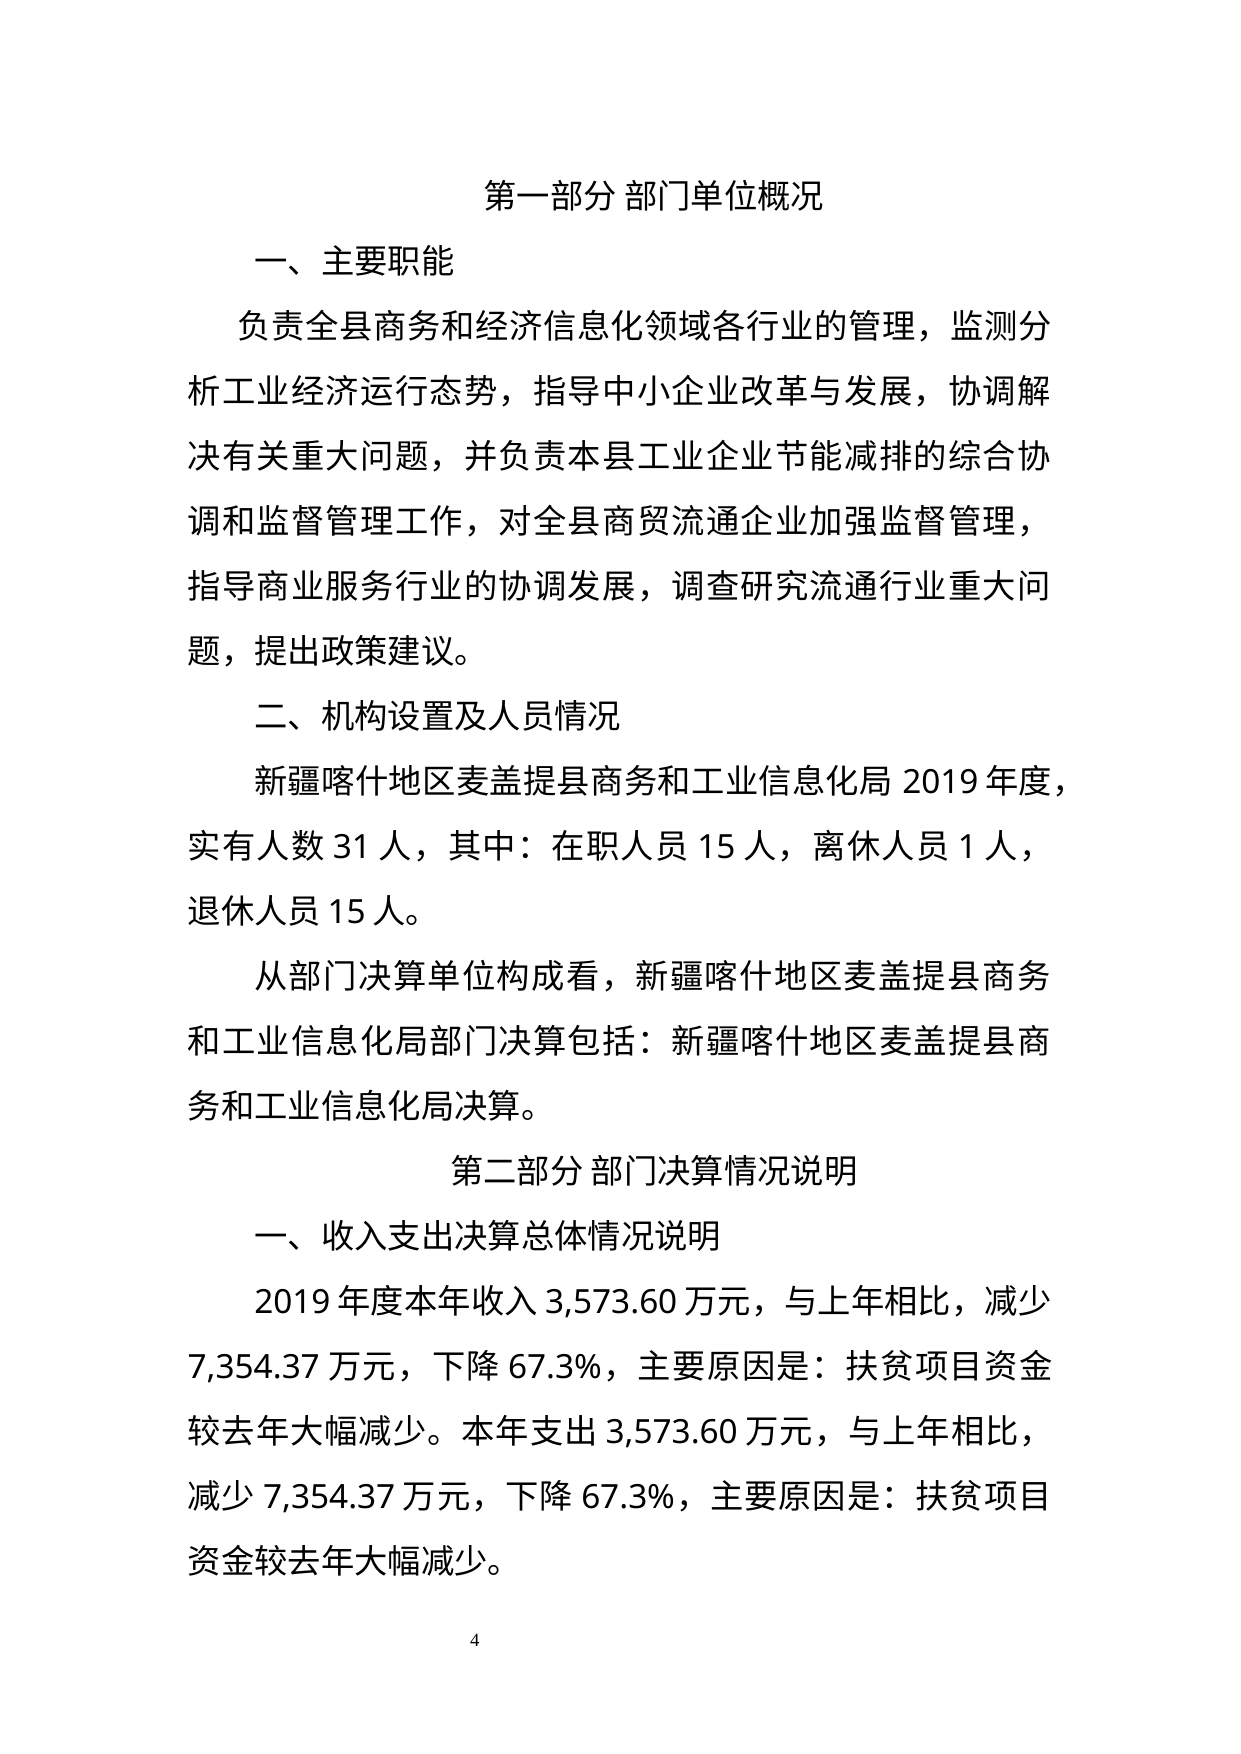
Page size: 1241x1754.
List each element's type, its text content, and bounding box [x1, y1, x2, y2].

text 一、主要职能 [187, 227, 1053, 292]
text 新疆喀什地区麦盖提县商务和工业信息化局2019年度，实有人数31人，其中：在职人员15人，离休人员1人，退休人员15人。 [187, 747, 1053, 942]
text 一、收入支出决算总体情况说明 [187, 1202, 1053, 1267]
text 2019年度本年收入3,573.60万元，与上年相比，减少7,354.37万元，下降67.3%，主要原因是：扶贫项目资金较去年大幅减少。本年支出3,573.60万元，与上年相比，减少7,354.37万元，下降67.3%，主要原因是：扶贫项目资金较去年大幅减少。 [187, 1267, 1053, 1592]
text 第二部分 部门决算情况说明 [187, 1137, 1053, 1202]
text 从部门决算单位构成看，新疆喀什地区麦盖提县商务和工业信息化局部门决算包括：新疆喀什地区麦盖提县商务和工业信息化局决算。 [187, 942, 1053, 1137]
text 负责全县商务和经济信息化领域各行业的管理，监测分析工业经济运行态势，指导中小企业改革与发展，协调解决有关重大问题，并负责本县工业企业节能减排的综合协调和监督管理工作，对全县商贸流通企业加强监督管理，指导商业服务行业的协调发展，调查研究流通行业重大问题，提出政策建议。 [187, 292, 1053, 682]
text 第一部分 部门单位概况 [187, 162, 1053, 227]
text 二、机构设置及人员情况 [187, 682, 1053, 747]
